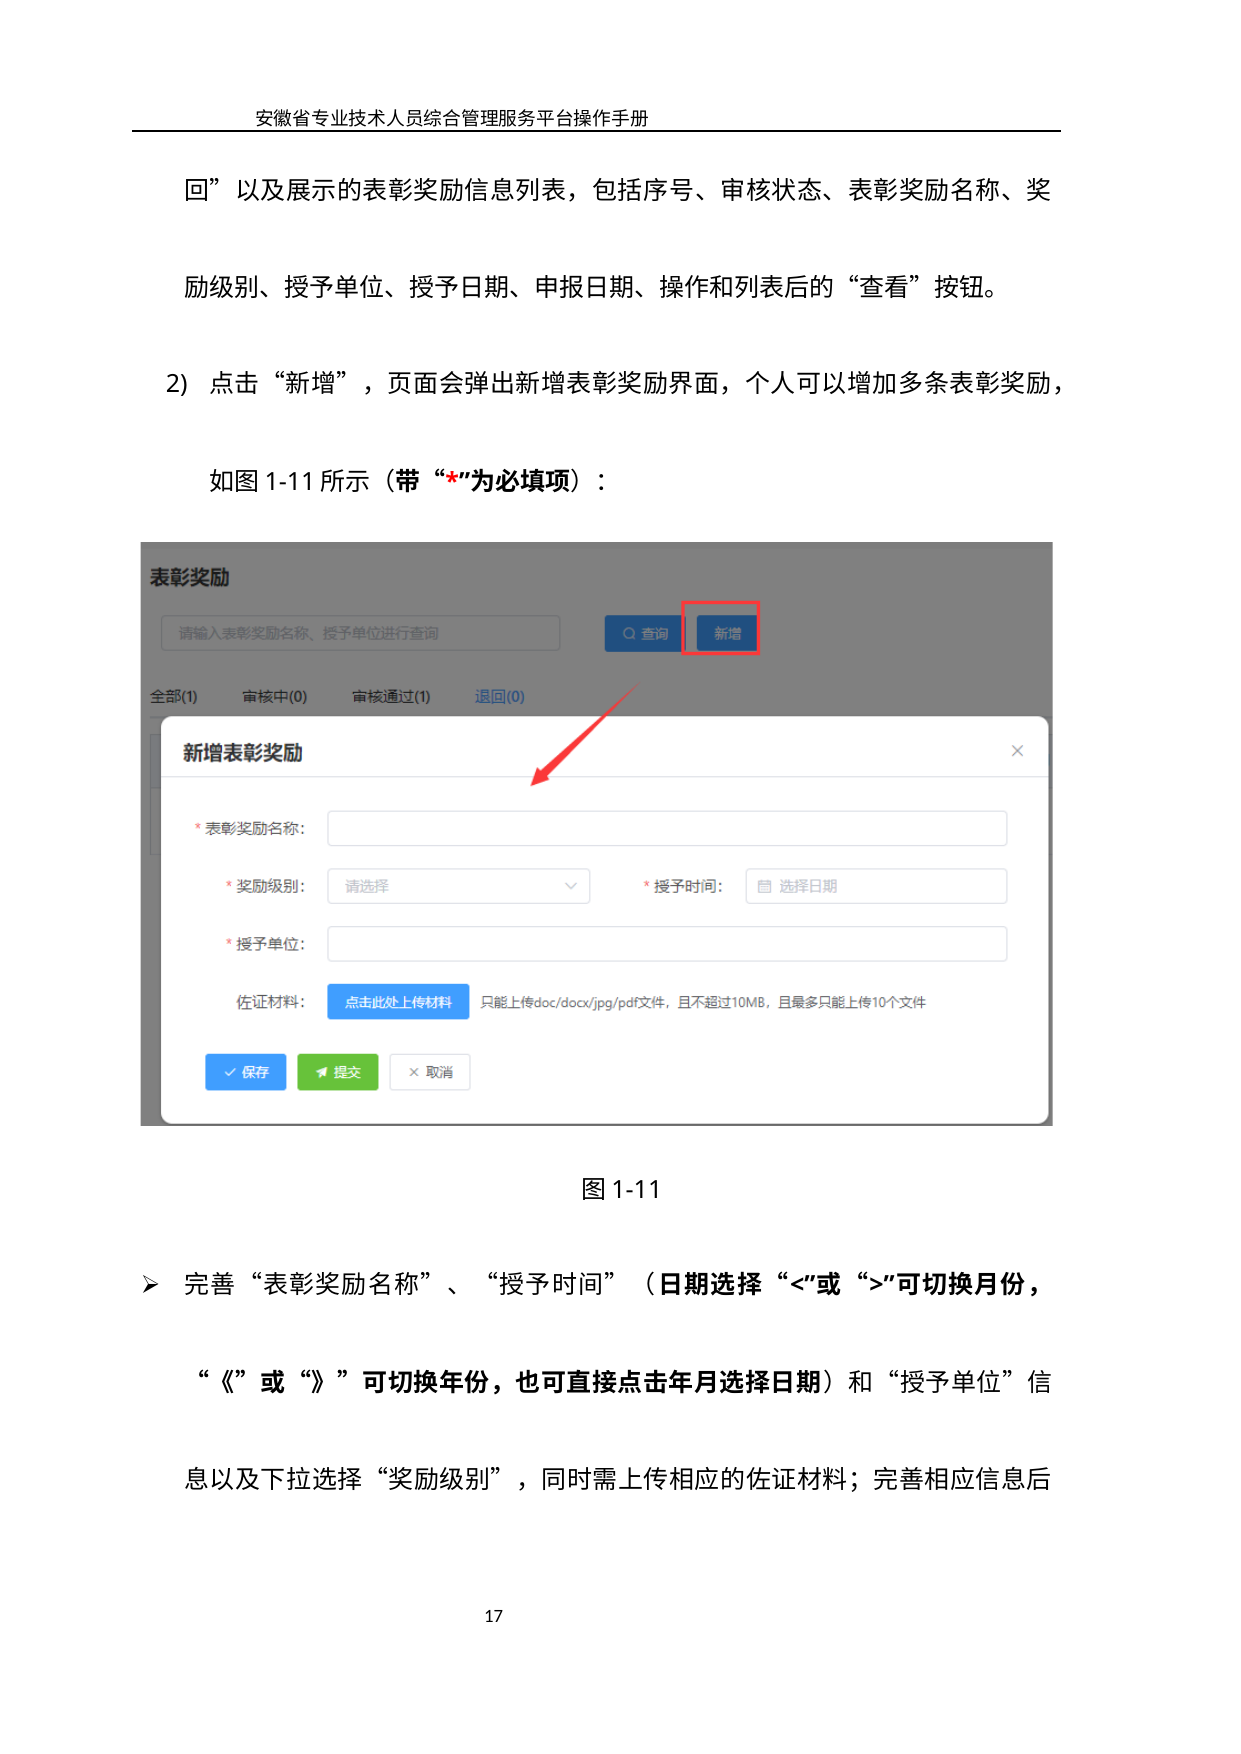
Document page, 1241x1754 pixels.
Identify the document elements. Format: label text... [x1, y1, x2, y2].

text 图1-11 [191, 1155, 1053, 1220]
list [141, 156, 1053, 318]
picture [140, 542, 1053, 1126]
list 点击“新增”，页面会弹出新增表彰奖励界面，个人可以增加多条表彰奖励，如图1-11所示（带“*”为必填项）： [166, 349, 1053, 512]
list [141, 1251, 1053, 1511]
